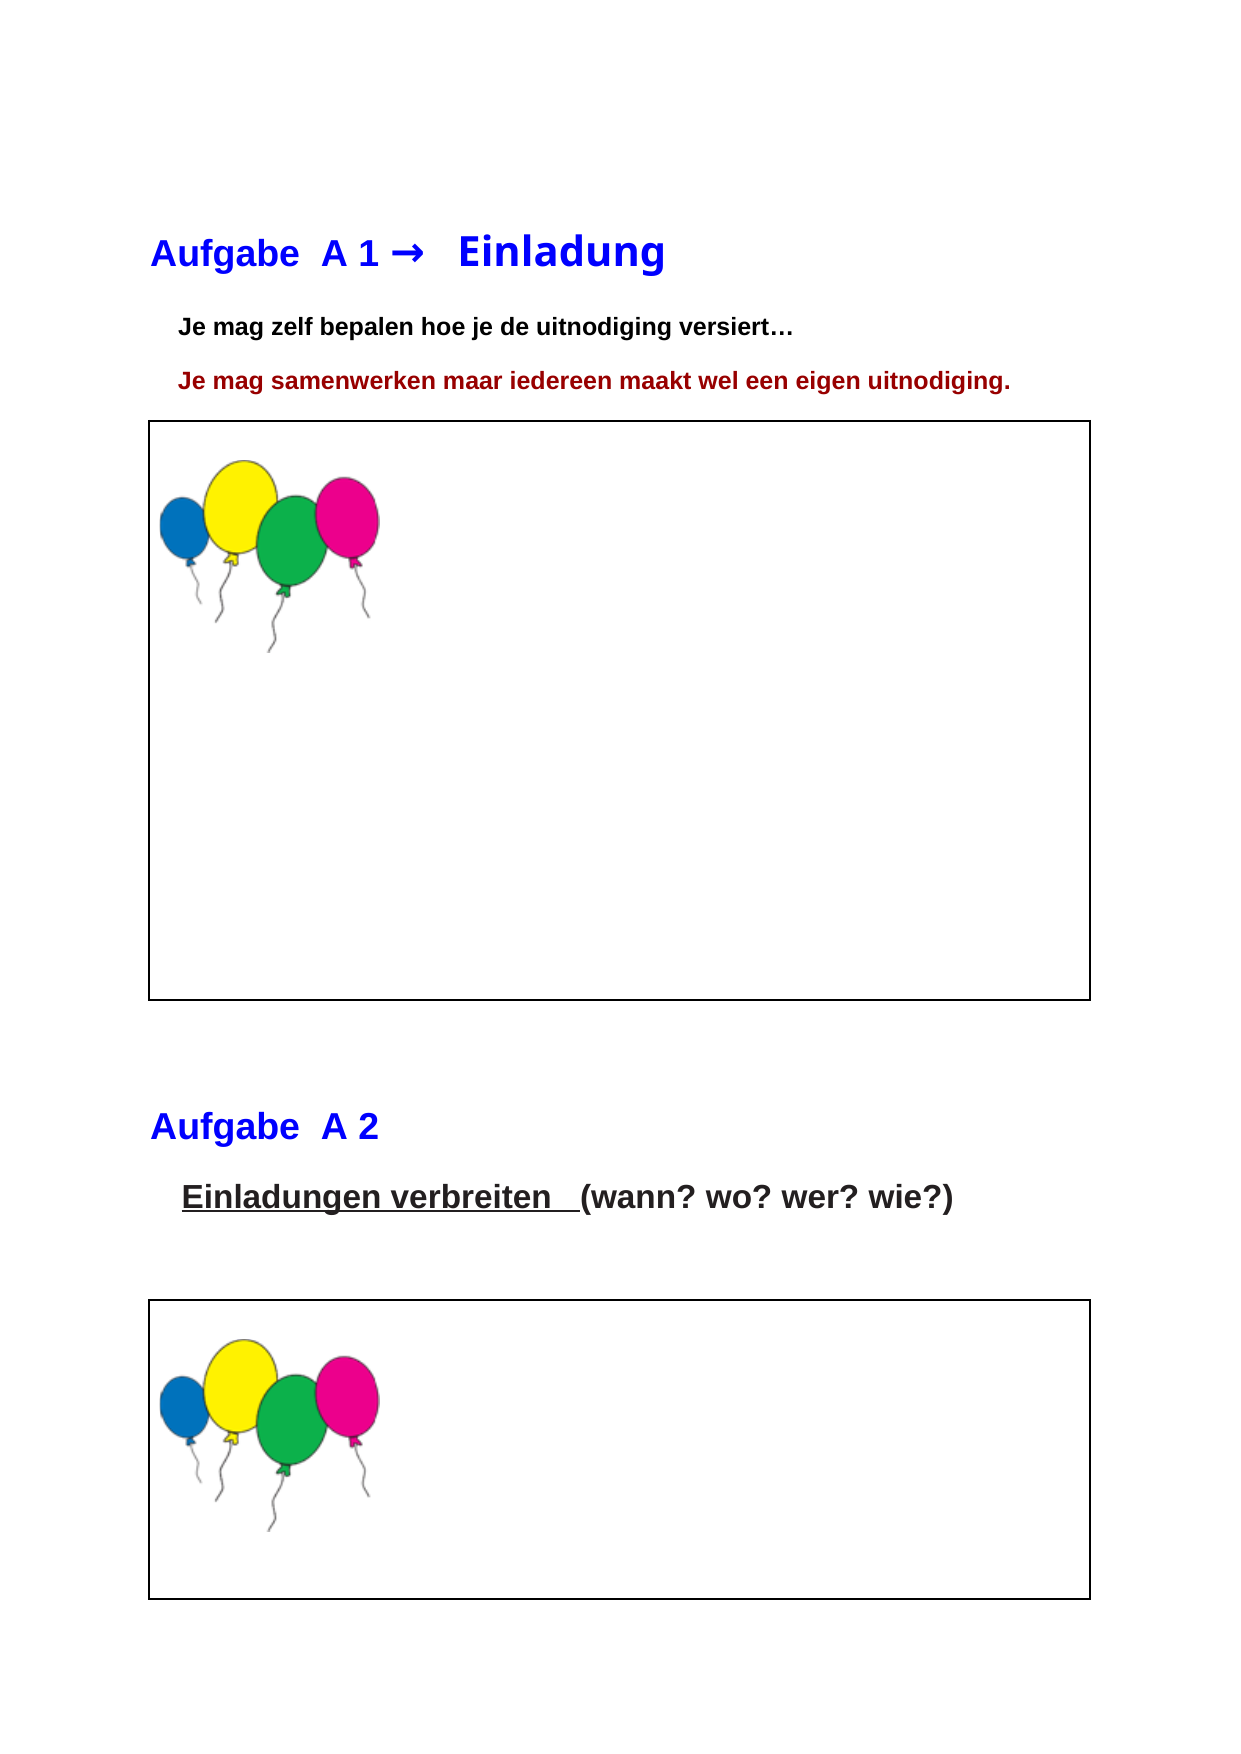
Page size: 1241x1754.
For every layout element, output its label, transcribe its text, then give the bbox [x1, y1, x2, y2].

picture [159, 1339, 380, 1532]
picture [159, 460, 380, 653]
table_header [150, 1301, 1089, 1598]
text Je mag samenwerken maar iedereen maakt wel een eigen uitnodiging. [150, 366, 1090, 411]
text Aufgabe A 2 [150, 1104, 1090, 1164]
table_header [150, 422, 1089, 999]
text Einladungen verbreiten (wann? wo? wer? wie?) [150, 1177, 1090, 1232]
text Aufgabe A 1 → Einladung [150, 222, 1090, 296]
text Je mag zelf bepalen hoe je de uitnodiging versiert… [150, 312, 1090, 358]
